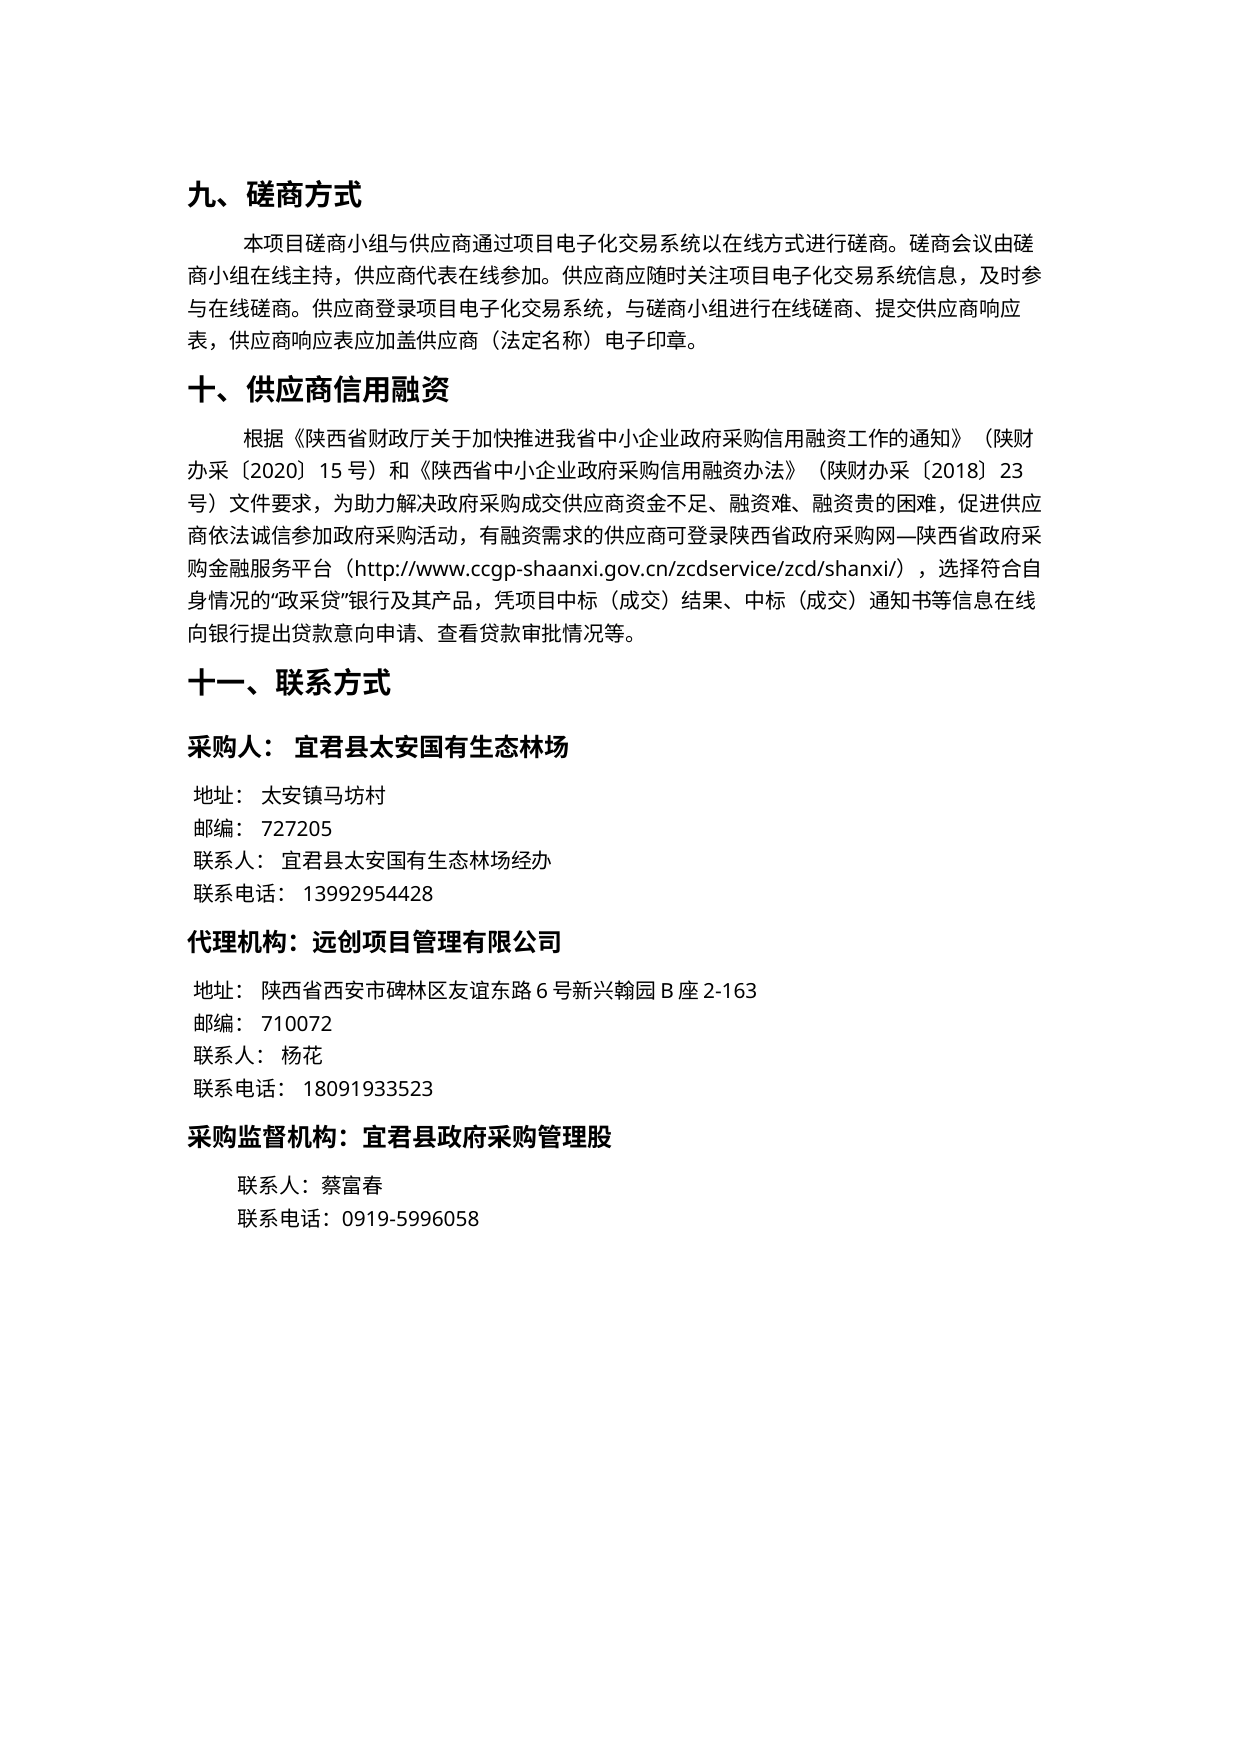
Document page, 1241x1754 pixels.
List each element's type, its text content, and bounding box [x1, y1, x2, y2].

text 联系人：蔡富春 [187, 1169, 1053, 1202]
text 采购监督机构：宜君县政府采购管理股 [187, 1104, 1053, 1169]
text 九、磋商方式 [187, 162, 1053, 227]
text 本项目磋商小组与供应商通过项目电子化交易系统以在线方式进行磋商。磋商会议由磋商小组在线主持，供应商代表在线参加。供应商应随时关注项目电子化交易系统信息，及时参与在线磋商。供应商登录项目电子化交易系统，与磋商小组进行在线磋商、提交供应商响应表，供应商响应表应加盖供应商（法定名称）电子印章。 [187, 227, 1053, 357]
text 代理机构：远创项目管理有限公司 [187, 909, 1053, 974]
text 联系电话： 13992954428 [187, 877, 1053, 909]
text 采购人： 宜君县太安国有生态林场 [187, 714, 1053, 779]
text 联系电话：0919-5996058 [187, 1202, 1053, 1234]
text 地址： 太安镇马坊村 [187, 779, 1053, 812]
text 邮编： 710072 [187, 1007, 1053, 1039]
text 联系电话： 18091933523 [187, 1072, 1053, 1104]
text 十、供应商信用融资 [187, 357, 1053, 422]
text 地址： 陕西省西安市碑林区友谊东路6号新兴翰园B座2-163 [187, 974, 1053, 1007]
text 联系人： 杨花 [187, 1039, 1053, 1072]
text 邮编： 727205 [187, 812, 1053, 844]
text 十一、联系方式 [187, 649, 1053, 714]
text 联系人： 宜君县太安国有生态林场经办 [187, 844, 1053, 877]
text 根据《陕西省财政厅关于加快推进我省中小企业政府采购信用融资工作的通知》（陕财办采〔2020〕15 号）和《陕西省中小企业政府采购信用融资办法》（陕财办采〔2018〕23 号）文件要求，为助力解决政府采购成交供应商资金不足、融资难、融资贵的困难，促进供应商依法诚信参加政府采购活动，有融资需求的供应商可登录陕西省政府采购网—陕西省政府采购金融服务平台（http://www.ccgp-shaanxi.gov.cn/zcdservice/zcd/shanxi/），选择符合自身情况的“政采贷”银行及其产品，凭项目中标（成交）结果、中标（成交）通知书等信息在线向银行提出贷款意向申请、查看贷款审批情况等。 [187, 422, 1053, 649]
